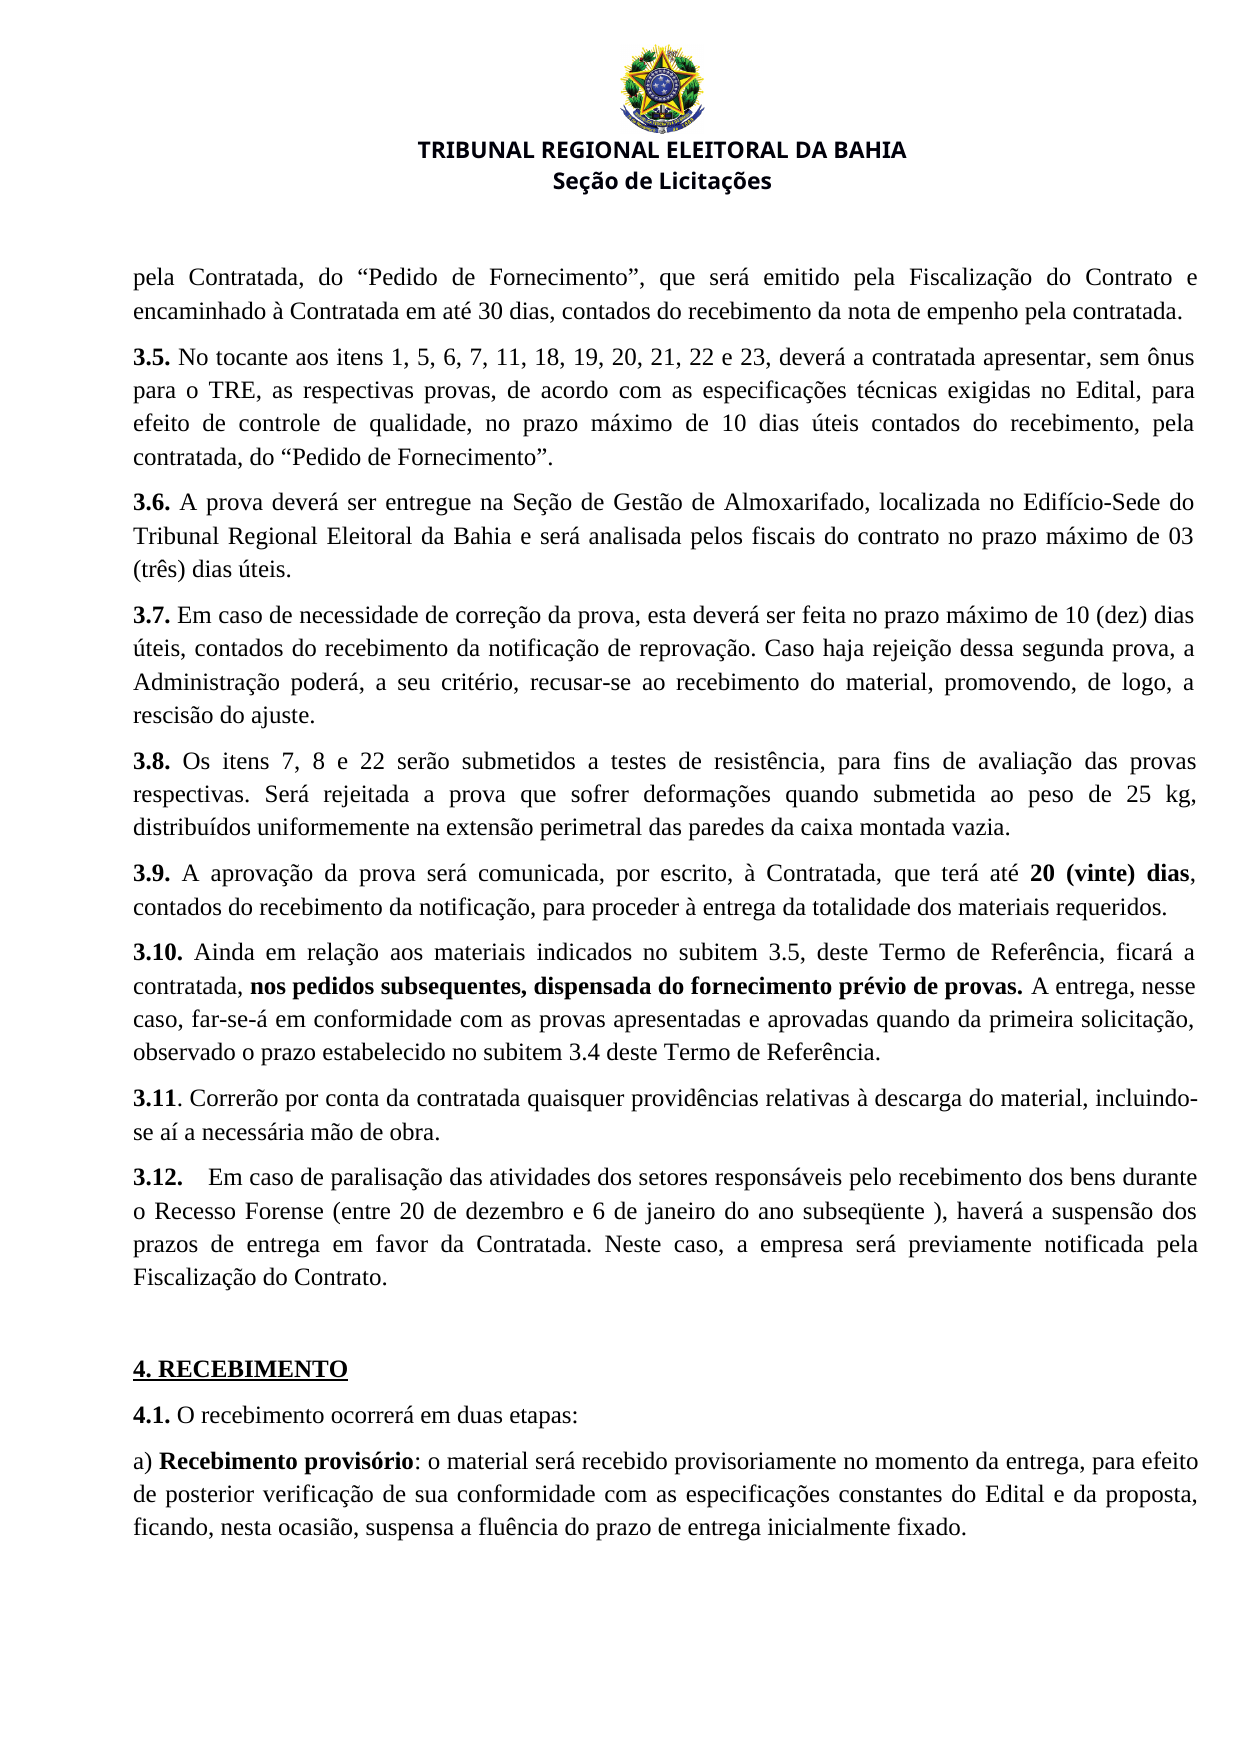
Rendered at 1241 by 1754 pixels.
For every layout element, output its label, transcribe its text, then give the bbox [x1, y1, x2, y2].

text 3.11. Correrão por conta da contratada quaisquer providências relativas à descarga do material, incluindo-se aí a necessária mão de obra. [133, 1080, 1199, 1147]
text 4. RECEBIMENTO [133, 1351, 1166, 1384]
text 3.6. A prova deverá ser entregue na Seção de Gestão de Almoxarifado, localizada no Edifício-Sede do Tribunal Regional Eleitoral da Bahia e será analisada pelos fiscais do contrato no prazo máximo de 03 (três) dias úteis. [133, 484, 1196, 584]
text 3.8. Os itens 7, 8 e 22 serão submetidos a testes de resistência, para fins de avaliação das provas respectivas. Será rejeitada a prova que sofrer deformações quando submetida ao peso de 25 kg, distribuídos uniformemente na extensão perimetral das paredes da caixa montada vazia. [133, 742, 1199, 842]
text 4.1. O recebimento ocorrerá em duas etapas: [133, 1397, 1199, 1430]
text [133, 259, 1199, 326]
text 3.7. Em caso de necessidade de correção da prova, esta deverá ser feita no prazo máximo de 10 (dez) dias úteis, contados do recebimento da notificação de reprovação. Caso haja rejeição dessa segunda prova, a Administração poderá, a seu critério, recusar-se ao recebimento do material, promovendo, de logo, a rescisão do ajuste. [133, 597, 1196, 730]
text 3.10. Ainda em relação aos materiais indicados no subitem 3.5, deste Termo de Referência, ficará a contratada, nos pedidos subsequentes, dispensada do fornecimento prévio de provas. A entrega, nesse caso, far-se-á em conformidade com as provas apresentadas e aprovadas quando da primeira solicitação, observado o prazo estabelecido no subitem 3.4 deste Termo de Referência. [133, 934, 1196, 1067]
text 3.12. Em caso de paralisação das atividades dos setores responsáveis pelo recebimento dos bens durante o Recesso Forense (entre 20 de dezembro e 6 de janeiro do ano subseqüente ), haverá a suspensão dos prazos de entrega em favor da Contratada. Neste caso, a empresa será previamente notificada pela Fiscalização do Contrato. [133, 1159, 1199, 1292]
text 3.5. No tocante aos itens 1, 5, 6, 7, 11, 18, 19, 20, 21, 22 e 23, deverá a contratada apresentar, sem ônus para o TRE, as respectivas provas, de acordo com as especificações técnicas exigidas no Edital, para efeito de controle de qualidade, no prazo máximo de 10 dias úteis contados do recebimento, pela contratada, do “Pedido de Fornecimento”. [133, 338, 1196, 472]
text 3.9. A aprovação da prova será comunicada, por escrito, à Contratada, que terá até 20 (vinte) dias, contados do recebimento da notificação, para proceder à entrega da totalidade dos materiais requeridos. [133, 855, 1196, 922]
text a) Recebimento provisório: o material será recebido provisoriamente no momento da entrega, para efeito de posterior verificação de sua conformidade com as especificações constantes do Edital e da proposta, ficando, nesta ocasião, suspensa a fluência do prazo de entrega inicialmente fixado. [133, 1442, 1199, 1542]
